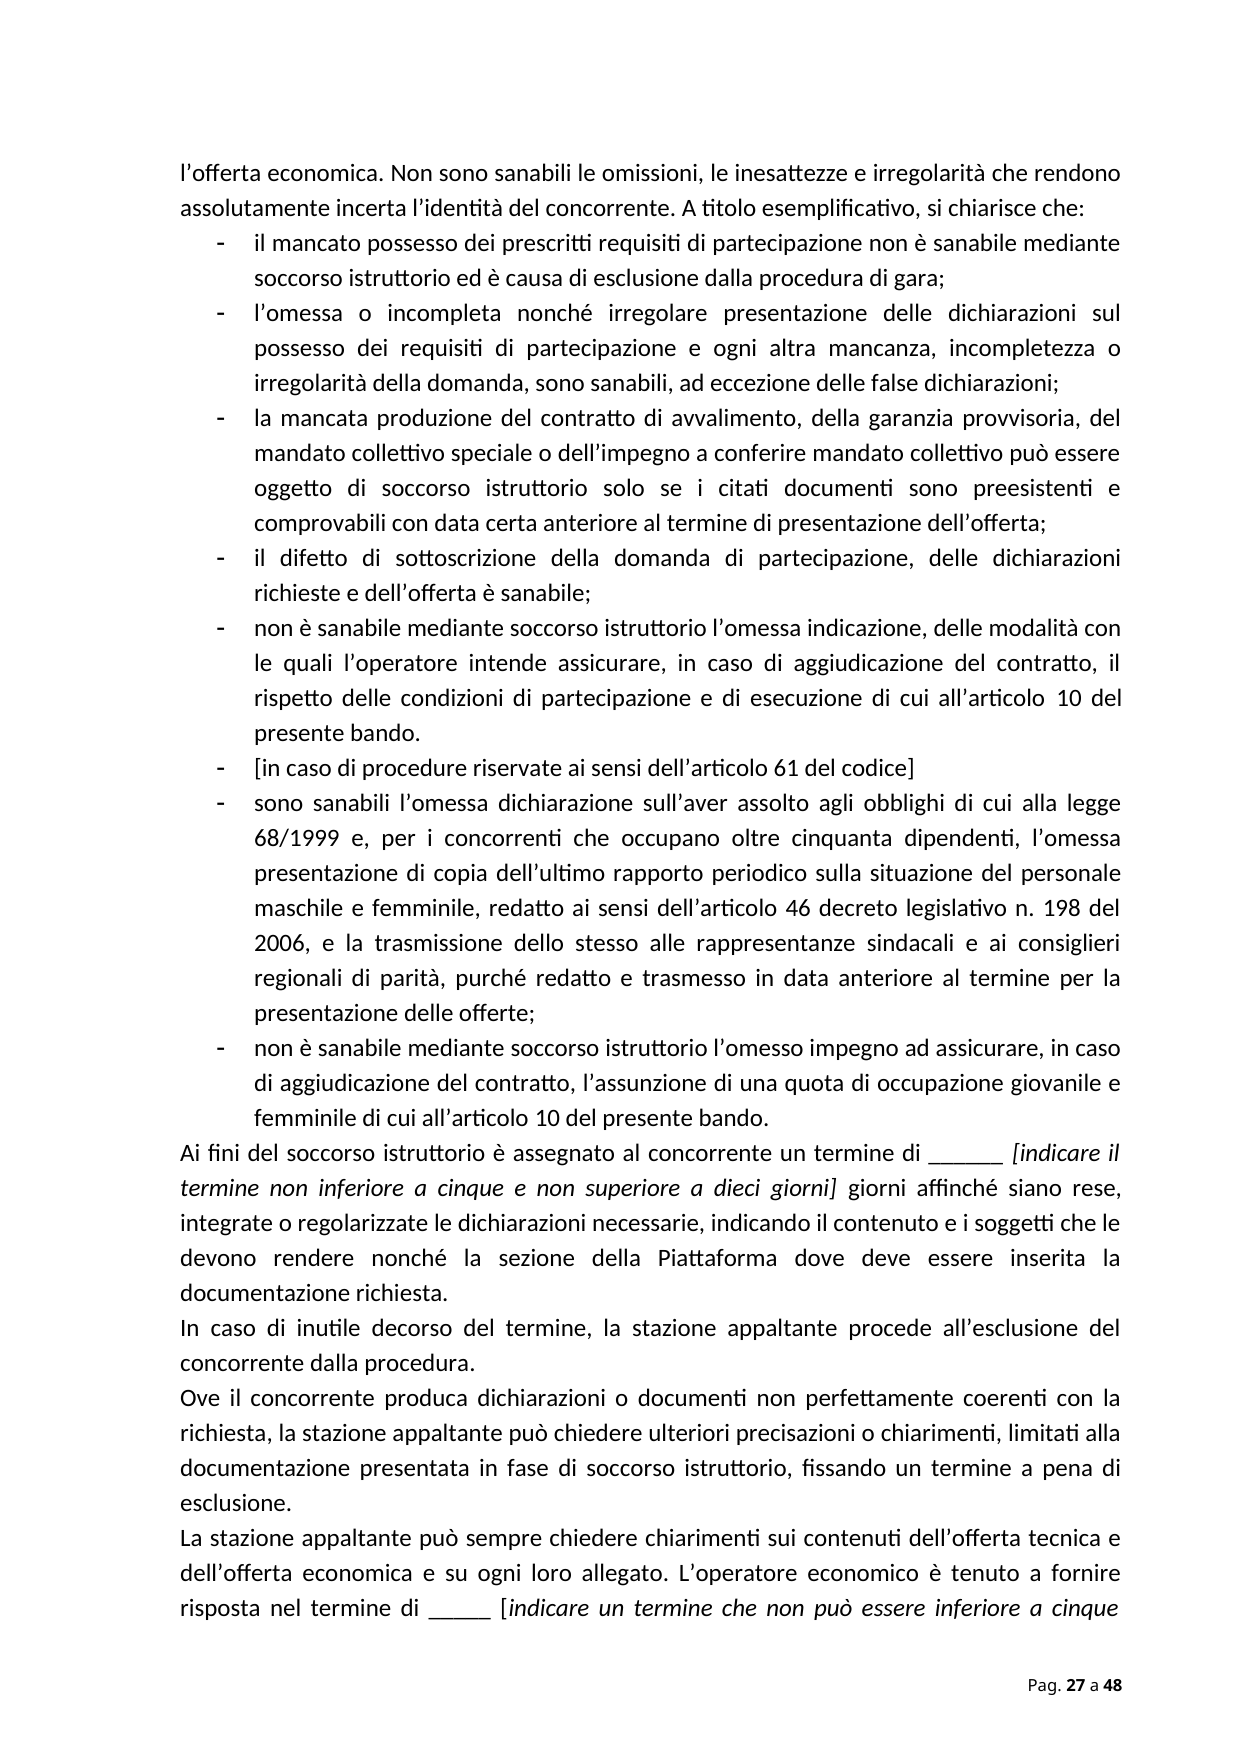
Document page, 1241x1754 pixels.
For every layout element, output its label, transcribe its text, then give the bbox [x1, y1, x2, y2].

text Ai fini del soccorso istruttorio è assegnato al concorrente un termine di ______ [indicare il termine non inferiore a cinque e non superiore a dieci giorni] giorni affinché siano rese, integrate o regolarizzate le dichiarazioni necessarie, indicando il contenuto e i soggetti che le devono rendere nonché la sezione della Piattaforma dove deve essere inserita la documentazione richiesta. [180, 1137, 1122, 1307]
list il difetto di sottoscrizione della domanda di partecipazione, delle dichiarazioni richieste e dell’offerta è sanabile; [216, 542, 1122, 607]
list il mancato possesso dei prescritti requisiti di partecipazione non è sanabile mediante soccorso istruttorio ed è causa di esclusione dalla procedura di gara; [216, 227, 1122, 292]
text Ove il concorrente produca dichiarazioni o documenti non perfettamente coerenti con la richiesta, la stazione appaltante può chiedere ulteriori precisazioni o chiarimenti, limitati alla documentazione presentata in fase di soccorso istruttorio, fissando un termine a pena di esclusione. [180, 1382, 1122, 1517]
list sono sanabili l’omessa dichiarazione sull’aver assolto agli obblighi di cui alla legge 68/1999 e, per i concorrenti che occupano oltre cinquanta dipendenti, l’omessa presentazione di copia dell’ultimo rapporto periodico sulla situazione del personale maschile e femminile, redatto ai sensi dell’articolo 46 decreto legislativo n. 198 del 2006, e la trasmissione dello stesso alle rappresentanze sindacali e ai consiglieri regionali di parità, purché redatto e trasmesso in data anteriore al termine per la presentazione delle offerte; [216, 787, 1122, 1027]
list non è sanabile mediante soccorso istruttorio l’omesso impegno ad assicurare, in caso di aggiudicazione del contratto, l’assunzione di una quota di occupazione giovanile e femminile di cui all’articolo 10 del presente bando. [216, 1032, 1122, 1132]
list non è sanabile mediante soccorso istruttorio l’omessa indicazione, delle modalità con le quali l’operatore intende assicurare, in caso di aggiudicazione del contratto, il rispetto delle condizioni di partecipazione e di esecuzione di cui all’articolo 10 del presente bando. [216, 612, 1122, 747]
text In caso di inutile decorso del termine, la stazione appaltante procede all’esclusione del concorrente dalla procedura. [180, 1312, 1122, 1377]
list la mancata produzione del contratto di avvalimento, della garanzia provvisoria, del mandato collettivo speciale o dell’impegno a conferire mandato collettivo può essere oggetto di soccorso istruttorio solo se i citati documenti sono preesistenti e comprovabili con data certa anteriore al termine di presentazione dell’offerta; [216, 402, 1122, 537]
list [in caso di procedure riservate ai sensi dell’articolo 61 del codice] [216, 752, 1122, 782]
list l’omessa o incompleta nonché irregolare presentazione delle dichiarazioni sul possesso dei requisiti di partecipazione e ogni altra mancanza, incompletezza o irregolarità della domanda, sono sanabili, ad eccezione delle false dichiarazioni; [216, 297, 1122, 397]
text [180, 1522, 1122, 1622]
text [180, 157, 1122, 222]
